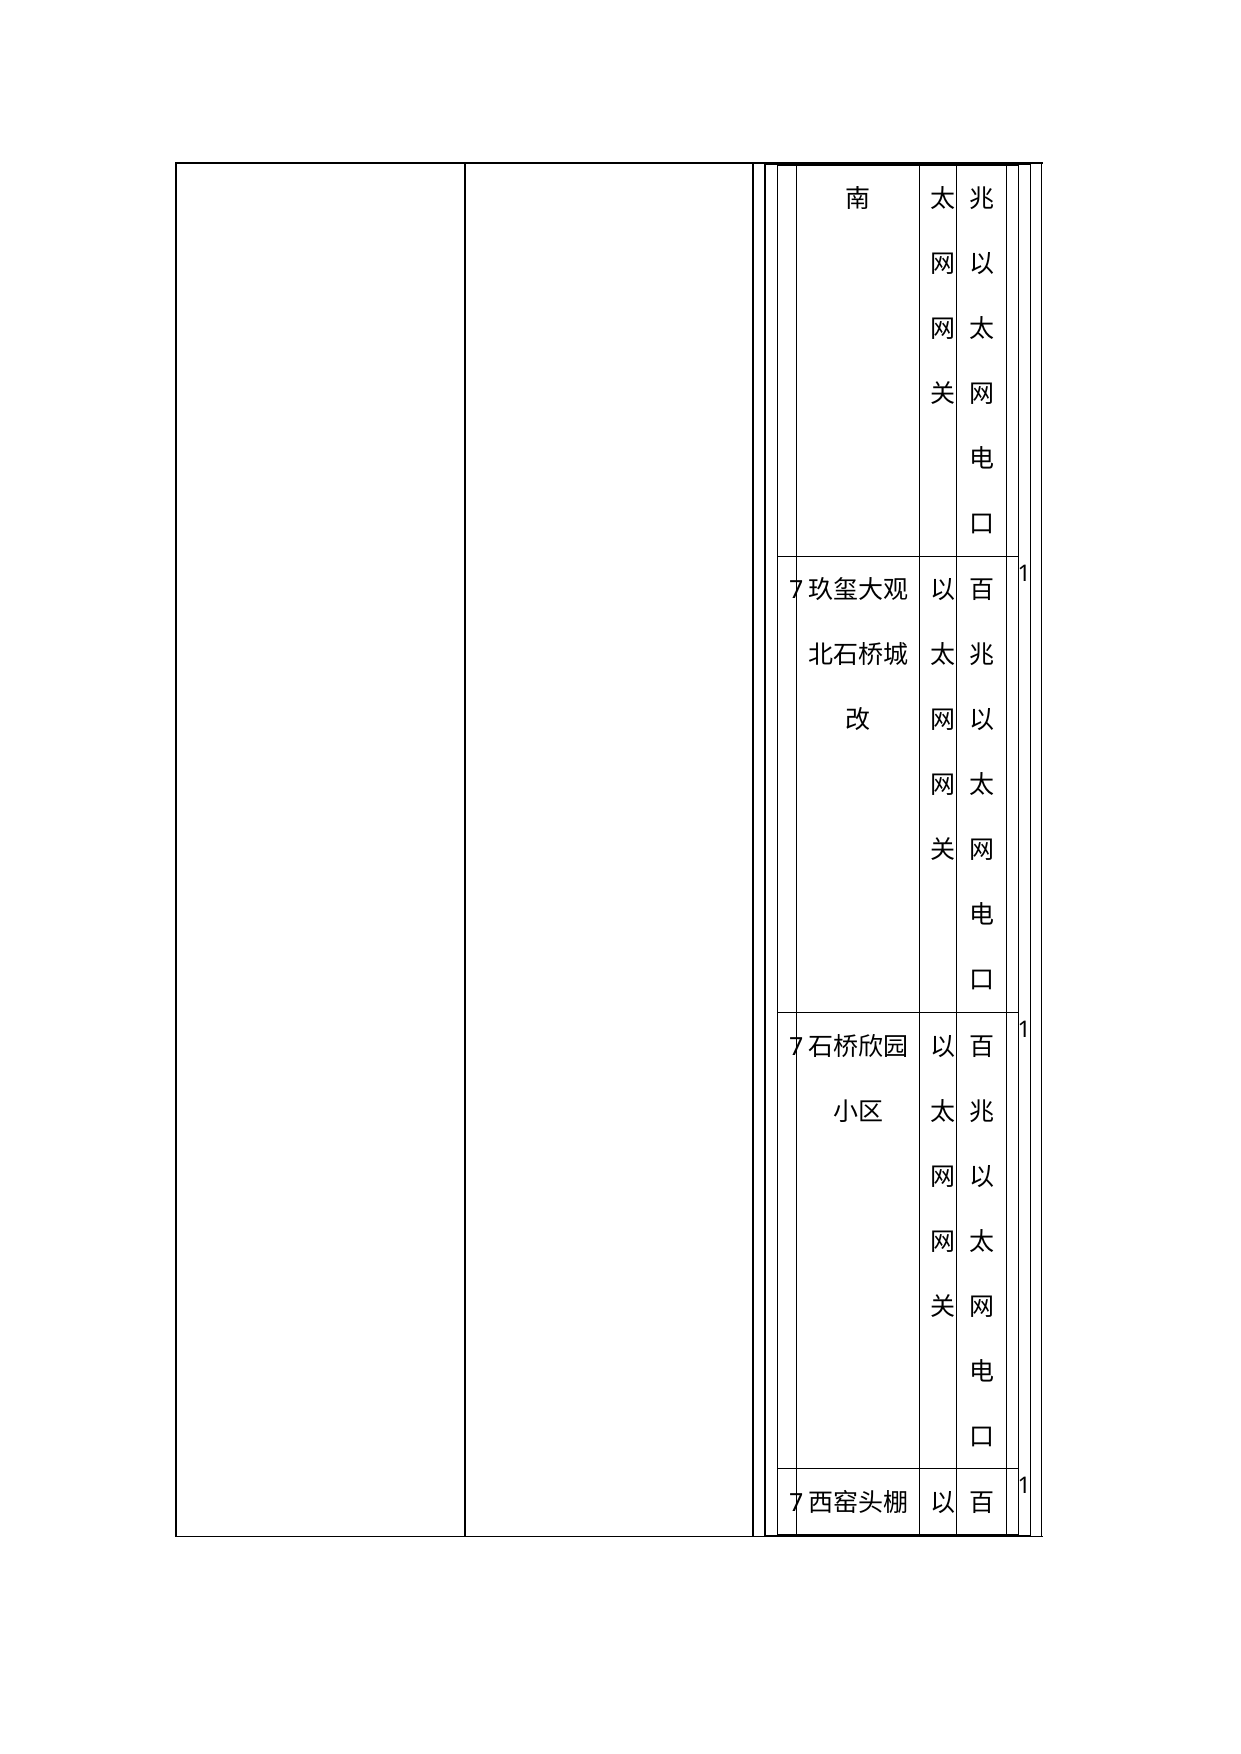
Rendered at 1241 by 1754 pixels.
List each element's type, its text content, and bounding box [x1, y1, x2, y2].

table_cell [1031, 164, 1041, 1536]
table_cell [920, 1013, 956, 1468]
table_cell [920, 166, 956, 556]
table_cell [1007, 557, 1018, 1012]
table_cell [920, 557, 956, 1012]
table_cell [778, 1013, 796, 1468]
table_cell [754, 164, 764, 1536]
table_cell [797, 1469, 919, 1534]
table_cell [1007, 1013, 1018, 1468]
table_cell [920, 1469, 956, 1534]
table_cell [957, 557, 1006, 1012]
table_cell [766, 165, 777, 1535]
table_cell [957, 1469, 1006, 1534]
table_cell [1007, 1469, 1018, 1534]
table_cell [778, 557, 796, 1012]
table_cell [778, 166, 796, 556]
table_cell [957, 166, 1006, 556]
table_cell [1007, 166, 1018, 556]
table_cell [797, 1013, 919, 1468]
table_cell [778, 1469, 796, 1534]
table_cell [797, 557, 919, 1012]
table_cell [1019, 165, 1030, 1535]
table_cell [797, 166, 919, 556]
table_cell [466, 164, 752, 1536]
table_cell [957, 1013, 1006, 1468]
table_cell 1 [177, 164, 464, 1536]
